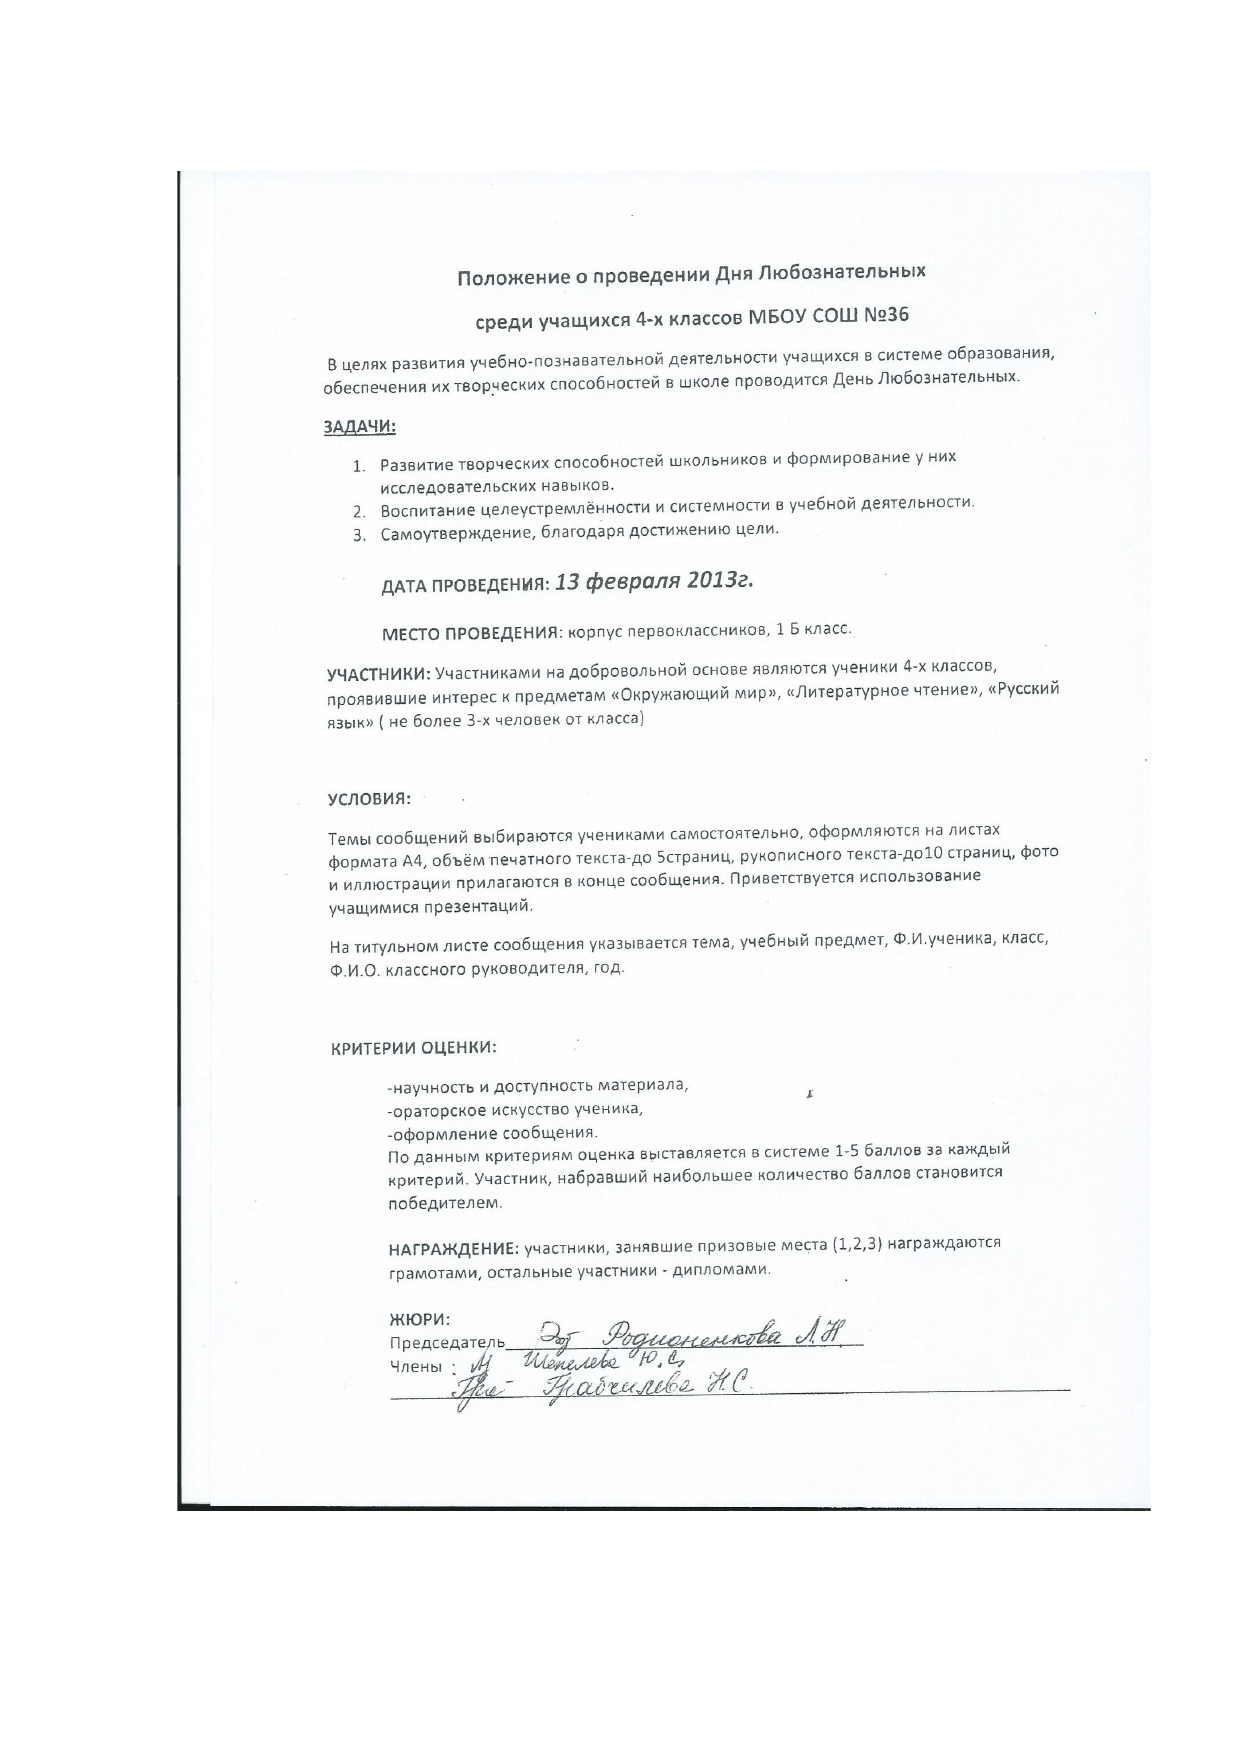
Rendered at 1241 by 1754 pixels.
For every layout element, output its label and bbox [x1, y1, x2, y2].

picture [177, 171, 1151, 1511]
